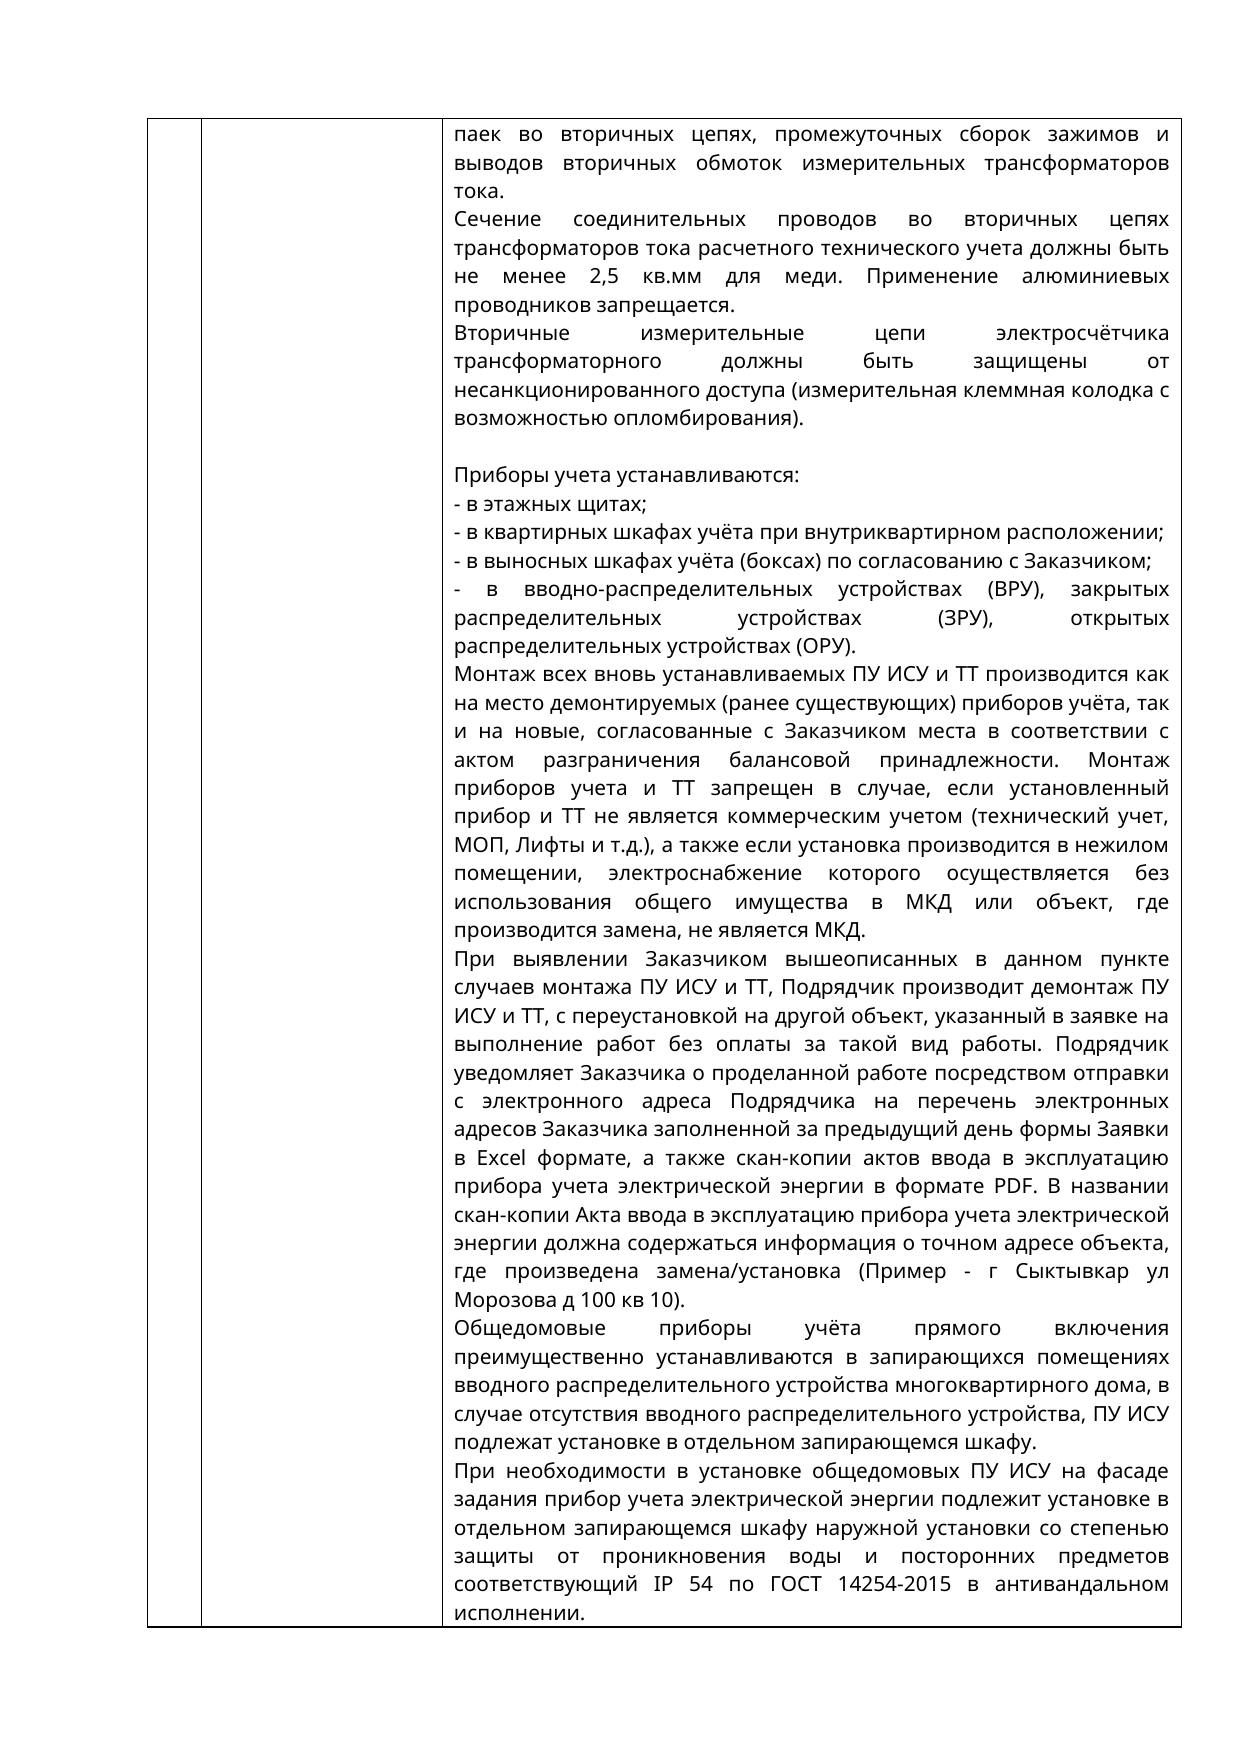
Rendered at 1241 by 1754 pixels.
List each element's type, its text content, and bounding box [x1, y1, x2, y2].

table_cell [443, 119, 1181, 1626]
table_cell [202, 119, 442, 1626]
table_cell 5 [148, 119, 201, 1626]
